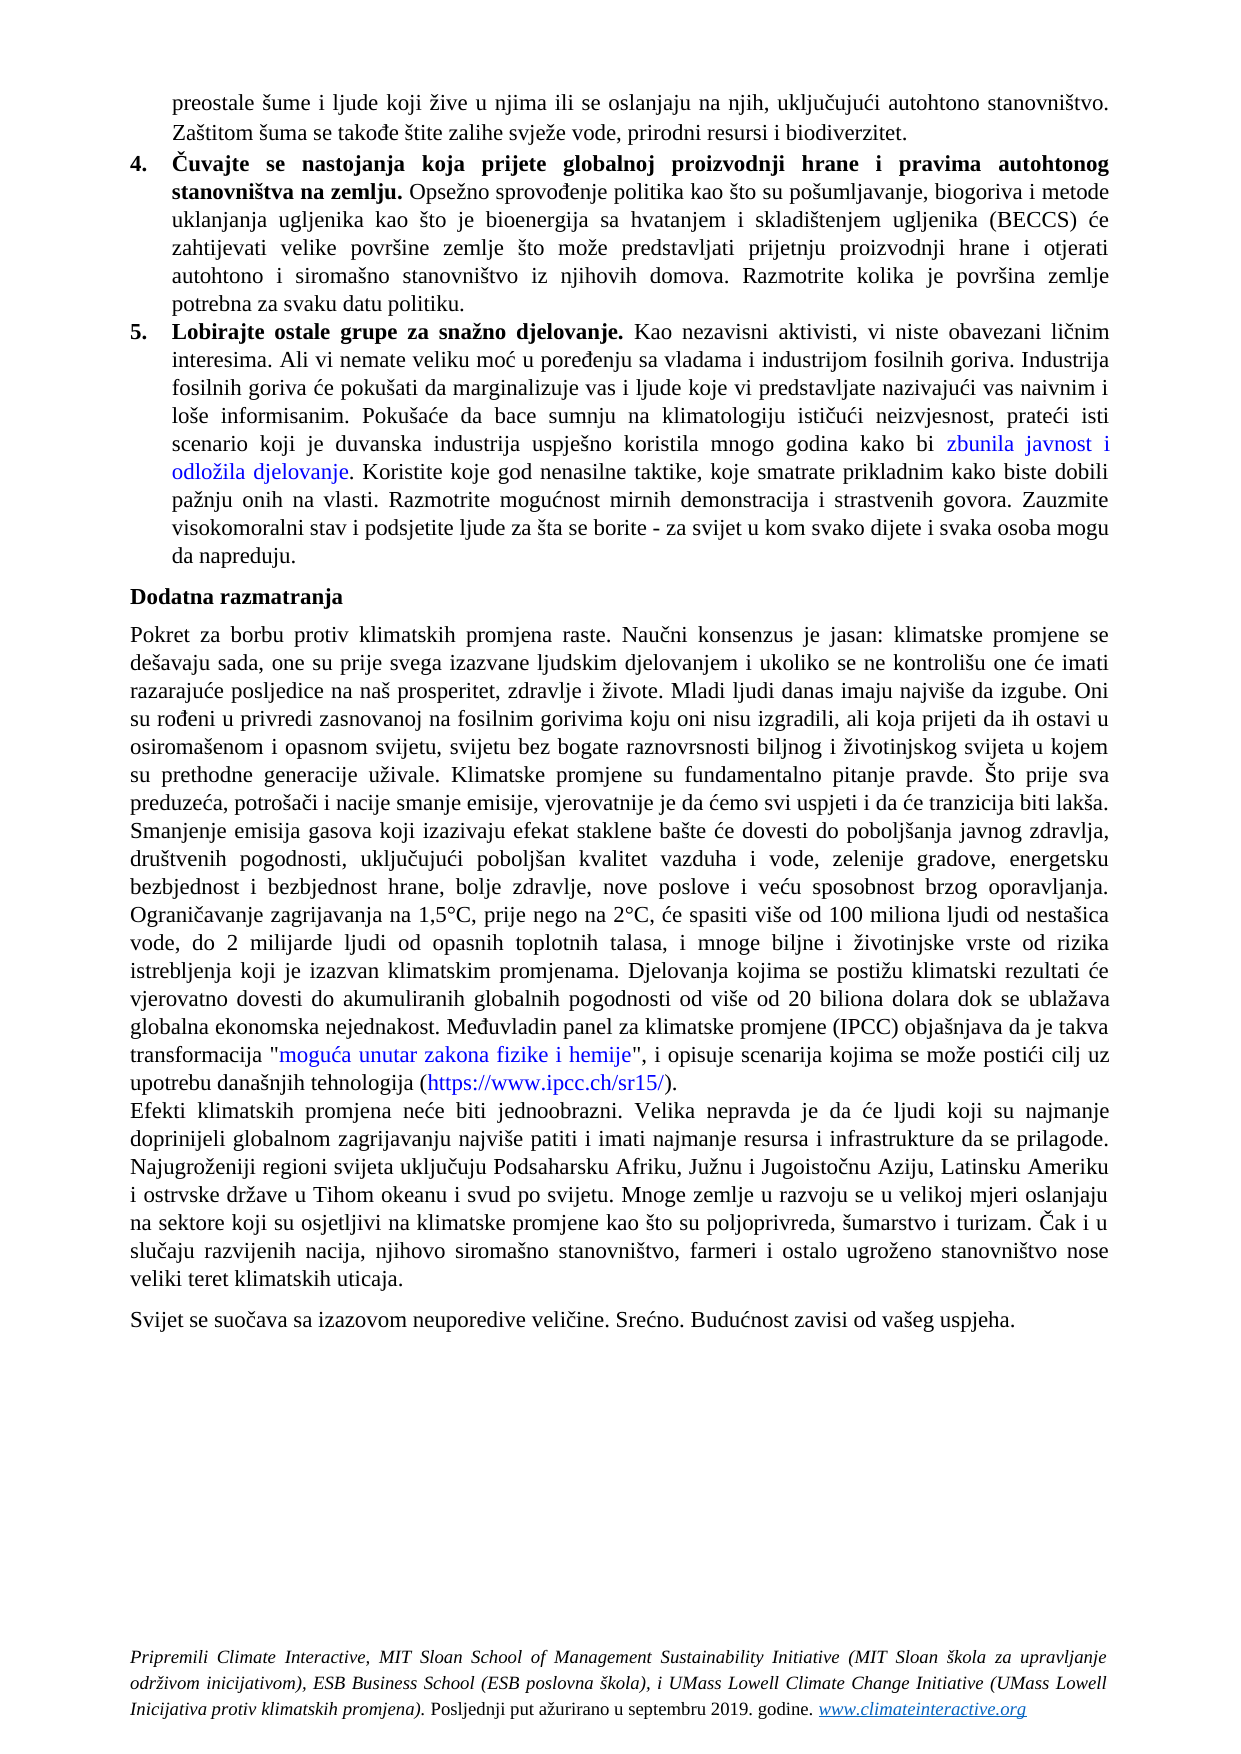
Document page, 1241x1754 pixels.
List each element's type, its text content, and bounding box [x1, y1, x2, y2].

text Svijet se suočava sa izazovom neuporedive veličine. Srećno. Budućnost zavisi od vašeg uspjeha. [130, 1307, 1110, 1332]
list Lobirajte ostale grupe za snažno djelovanje. Kao nezavisni aktivisti, vi niste obavezani ličnim interesima. Ali vi nemate veliku moć u poređenju sa vladama i industrijom fosilnih goriva. Industrija fosilnih goriva će pokušati da marginalizuje vas i ljude koje vi predstavljate nazivajući vas naivnim i loše informisanim. Pokušaće da bace sumnju na klimatologiju ističući neizvjesnost, prateći isti scenario koji je duvanska industrija uspješno koristila mnogo godina kako bi zbunila javnost i odložila djelovanje. Koristite koje god nenasilne taktike, koje smatrate prikladnim kako biste dobili pažnju onih na vlasti. Razmotrite mogućnost mirnih demonstracija i strastvenih govora. Zauzmite visokomoralni stav i podsjetite ljude za šta se borite - za svijet u kom svako dijete i svaka osoba mogu da napreduju. [130, 317, 1110, 569]
list Čuvajte se nastojanja koja prijete globalnoj proizvodnji hrane i pravima autohtonog stanovništva na zemlju. Opsežno sprovođenje politika kao što su pošumljavanje, biogoriva i metode uklanjanja ugljenika kao što je bioenergija sa hvatanjem i skladištenjem ugljenika (BECCS) će zahtijevati velike površine zemlje što može predstavljati prijetnju proizvodnji hrane i otjerati autohtono i siromašno stanovništvo iz njihovih domova. Razmotrite kolika je površina zemlje potrebna za svaku datu politiku. [130, 149, 1110, 317]
text Smanjenje emisija gasova koji izazivaju efekat staklene bašte će dovesti do poboljšanja javnog zdravlja, društvenih pogodnosti, uključujući poboljšan kvalitet vazduha i vode, zelenije gradove, energetsku bezbjednost i bezbjednost hrane, bolje zdravlje, nove poslove i veću sposobnost brzog oporavljanja. Ograničavanje zagrijavanja na 1,5°C, prije nego na 2°C, će spasiti više od 100 miliona ljudi od nestašica vode, do 2 milijarde ljudi od opasnih toplotnih talasa, i mnoge biljne i životinjske vrste od rizika istrebljenja koji je izazvan klimatskim promjenama. Djelovanja kojima se postižu klimatski rezultati će vjerovatno dovesti do akumuliranih globalnih pogodnosti od više od 20 biliona dolara dok se ublažava globalna ekonomska nejednakost. Međuvladin panel za klimatske promjene (IPCC) objašnjava da je takva transformacija "moguća unutar zakona fizike i hemije", i opisuje scenarija kojima se može postići cilj uz upotrebu današnjih tehnologija (https://www.ipcc.ch/sr15/). [130, 816, 1110, 1096]
text Efekti klimatskih promjena neće biti jednoobrazni. Velika nepravda je da će ljudi koji su najmanje doprinijeli globalnom zagrijavanju najviše patiti i imati najmanje resursa i infrastrukture da se prilagode. Najugroženiji regioni svijeta uključuju Podsaharsku Afriku, Južnu i Jugoistočnu Aziju, Latinsku Ameriku i ostrvske države u Tihom okeanu i svud po svijetu. Mnoge zemlje u razvoju se u velikoj mjeri oslanjaju na sektore koji su osjetljivi na klimatske promjene kao što su poljoprivreda, šumarstvo i turizam. Čak i u slučaju razvijenih nacija, njihovo siromašno stanovništvo, farmeri i ostalo ugroženo stanovništvo nose veliki teret klimatskih uticaja. [130, 1096, 1110, 1292]
text Pokret za borbu protiv klimatskih promjena raste. Naučni konsenzus je jasan: klimatske promjene se dešavaju sada, one su prije svega izazvane ljudskim djelovanjem i ukoliko se ne kontrolišu one će imati razarajuće posljedice na naš prosperitet, zdravlje i živote. Mladi ljudi danas imaju najviše da izgube. Oni su rođeni u privredi zasnovanoj na fosilnim gorivima koju oni nisu izgradili, ali koja prijeti da ih ostavi u osiromašenom i opasnom svijetu, svijetu bez bogate raznovrsnosti biljnog i životinjskog svijeta u kojem su prethodne generacije uživale. Klimatske promjene su fundamentalno pitanje pravde. Što prije sva preduzeća, potrošači i nacije smanje emisije, vjerovatnije je da ćemo svi uspjeti i da će tranzicija biti lakša. [130, 620, 1110, 816]
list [130, 89, 1110, 145]
text Dodatna razmatranja [130, 584, 1110, 609]
